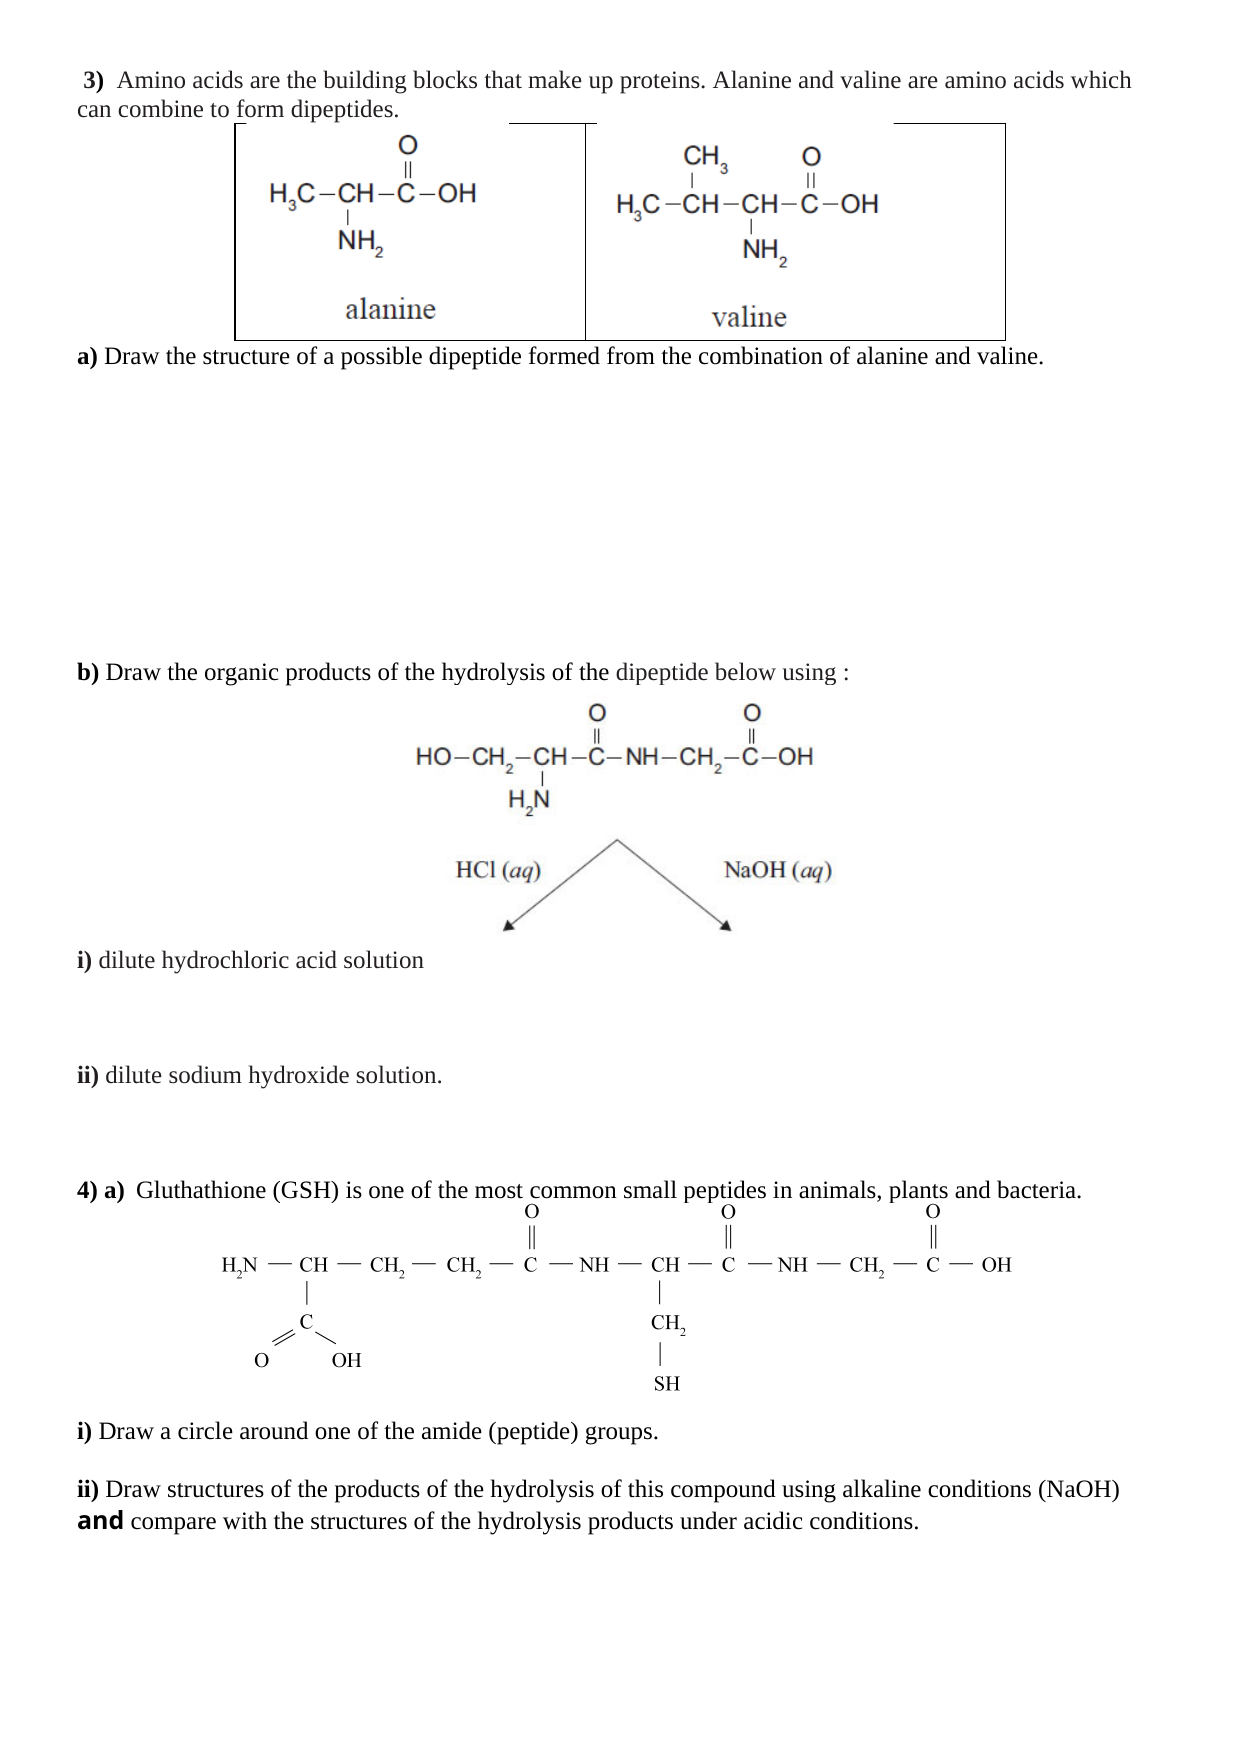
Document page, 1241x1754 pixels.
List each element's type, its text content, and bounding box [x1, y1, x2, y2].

text b) Draw the organic products of the hydrolysis of the dipeptide below using : [77, 657, 1163, 686]
text ii) dilute sodium hydroxide solution. [77, 1060, 1163, 1089]
text ii) Draw structures of the products of the hydrolysis of this compound using alkaline conditions (NaOH) [77, 1474, 1163, 1502]
picture [397, 685, 843, 945]
text and compare with the structures of the hydrolysis products under acidic conditions. [77, 1502, 1163, 1536]
table_header [236, 124, 585, 340]
table_header [586, 124, 597, 340]
table_header [894, 124, 1005, 340]
text i) dilute hydrochloric acid solution [77, 945, 1163, 974]
text 3) Amino acids are the building blocks that make up proteins. Alanine and valine are amino acids which can combine to form dipeptides. [77, 65, 1163, 122]
text i) Draw a circle around one of the amide (peptide) groups. [77, 1416, 1163, 1445]
text 4) a) Gluthathione (GSH) is one of the most common small peptides in animals, plants and bacteria. [77, 1175, 1163, 1204]
picture [222, 1203, 1019, 1417]
text a) Draw the structure of a possible dipeptide formed from the combination of alanine and valine. [77, 341, 1163, 369]
